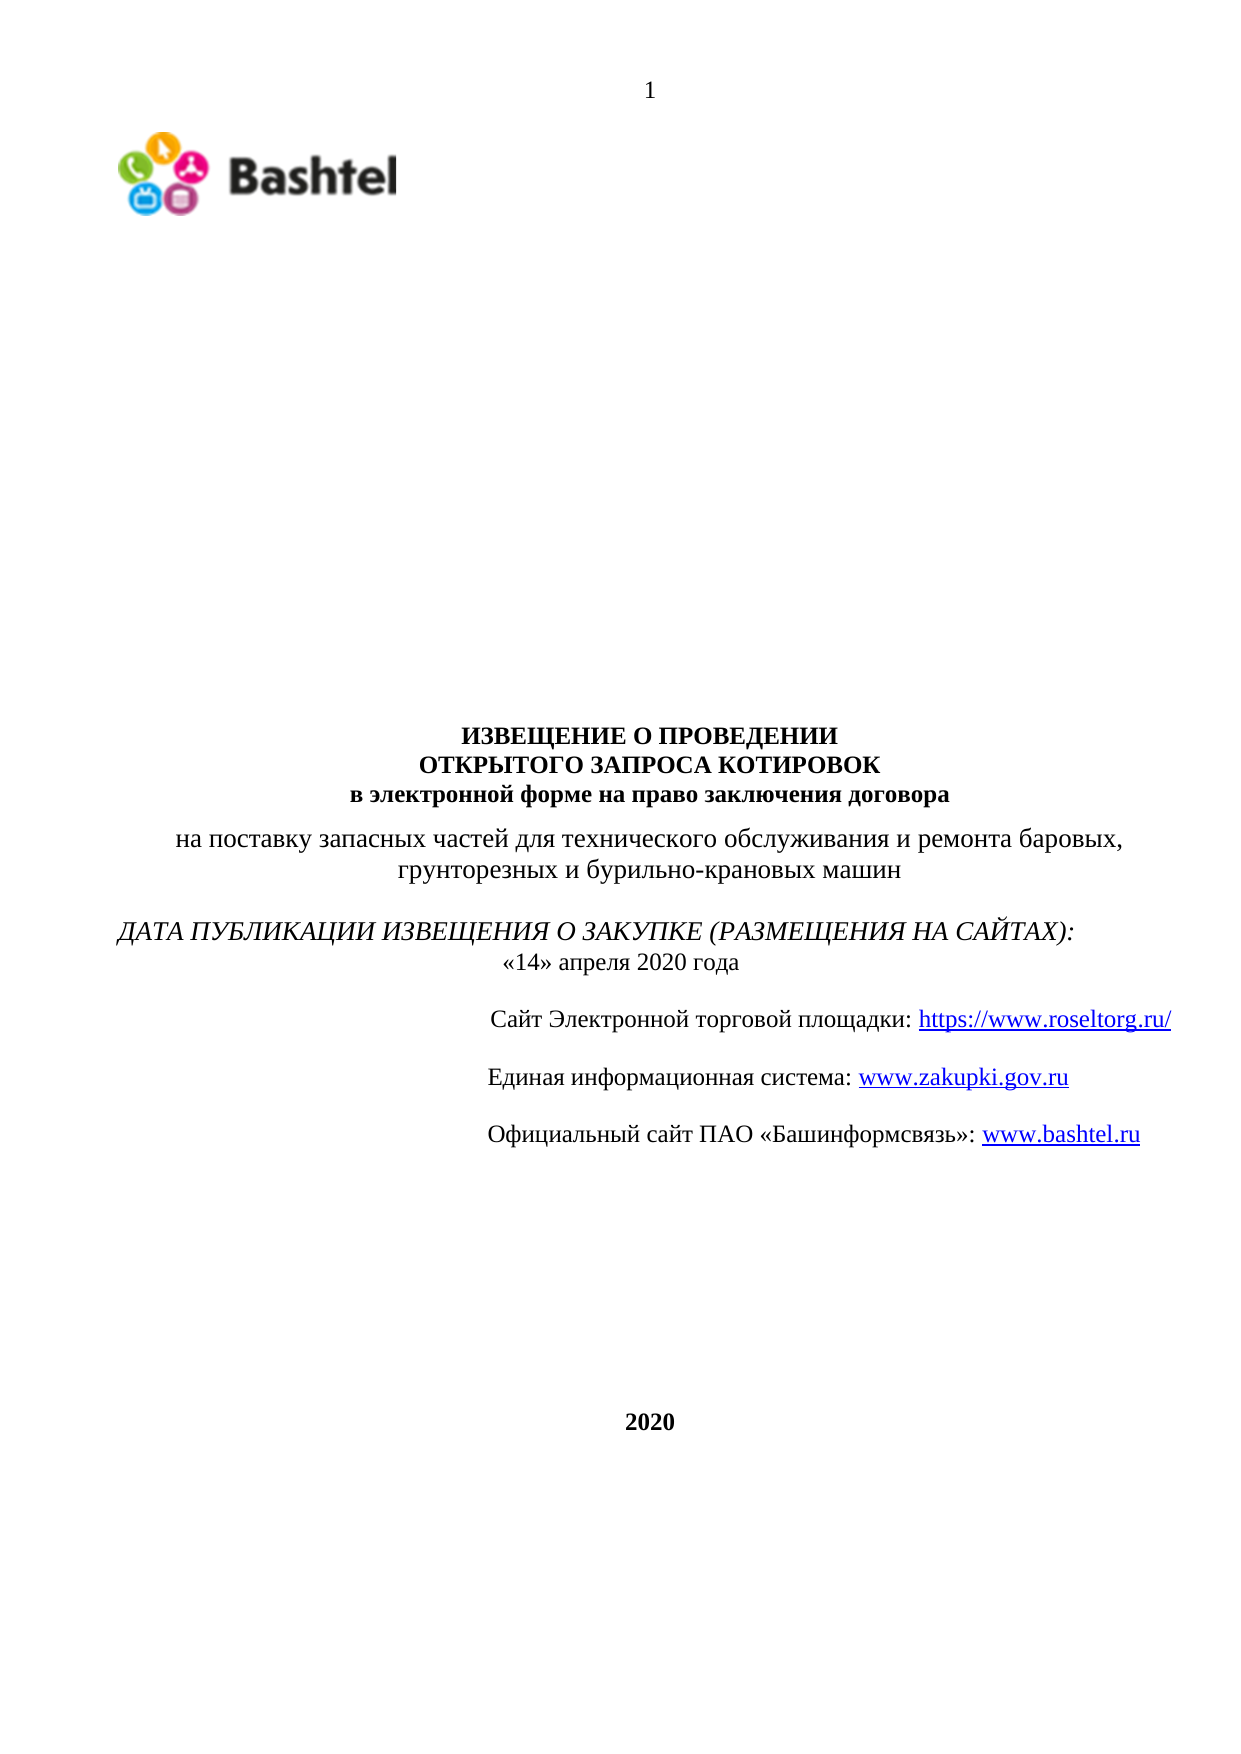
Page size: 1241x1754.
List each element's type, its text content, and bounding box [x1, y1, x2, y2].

text 2020 [118, 1407, 1181, 1435]
text в электронной форме на право заключения договора [118, 779, 1181, 808]
text ИЗВЕЩЕНИЕ О ПРОВЕДЕНИИ [118, 721, 1181, 750]
text Сайт Электронной торговой площадки: https://www.roseltorg.ru/ [490, 1004, 1181, 1033]
text на поставку запасных частей для технического обслуживания и ремонта баровых, грунторезных и бурильно-крановых машин [118, 822, 1181, 884]
picture [118, 132, 397, 216]
text ОТКРЫТОГО ЗАПРОСА КОТИРОВОК [118, 750, 1181, 779]
text Официальный сайт ПАО «Башинформсвязь»: www.bashtel.ru [487, 1119, 1181, 1148]
text ДАТА ПУБЛИКАЦИИ ИЗВЕЩЕНИЯ О ЗАКУПКЕ (РАЗМЕЩЕНИЯ НА САЙТАХ): [118, 916, 1181, 947]
text Единая информационная система: www.zakupki.gov.ru [487, 1062, 1181, 1090]
